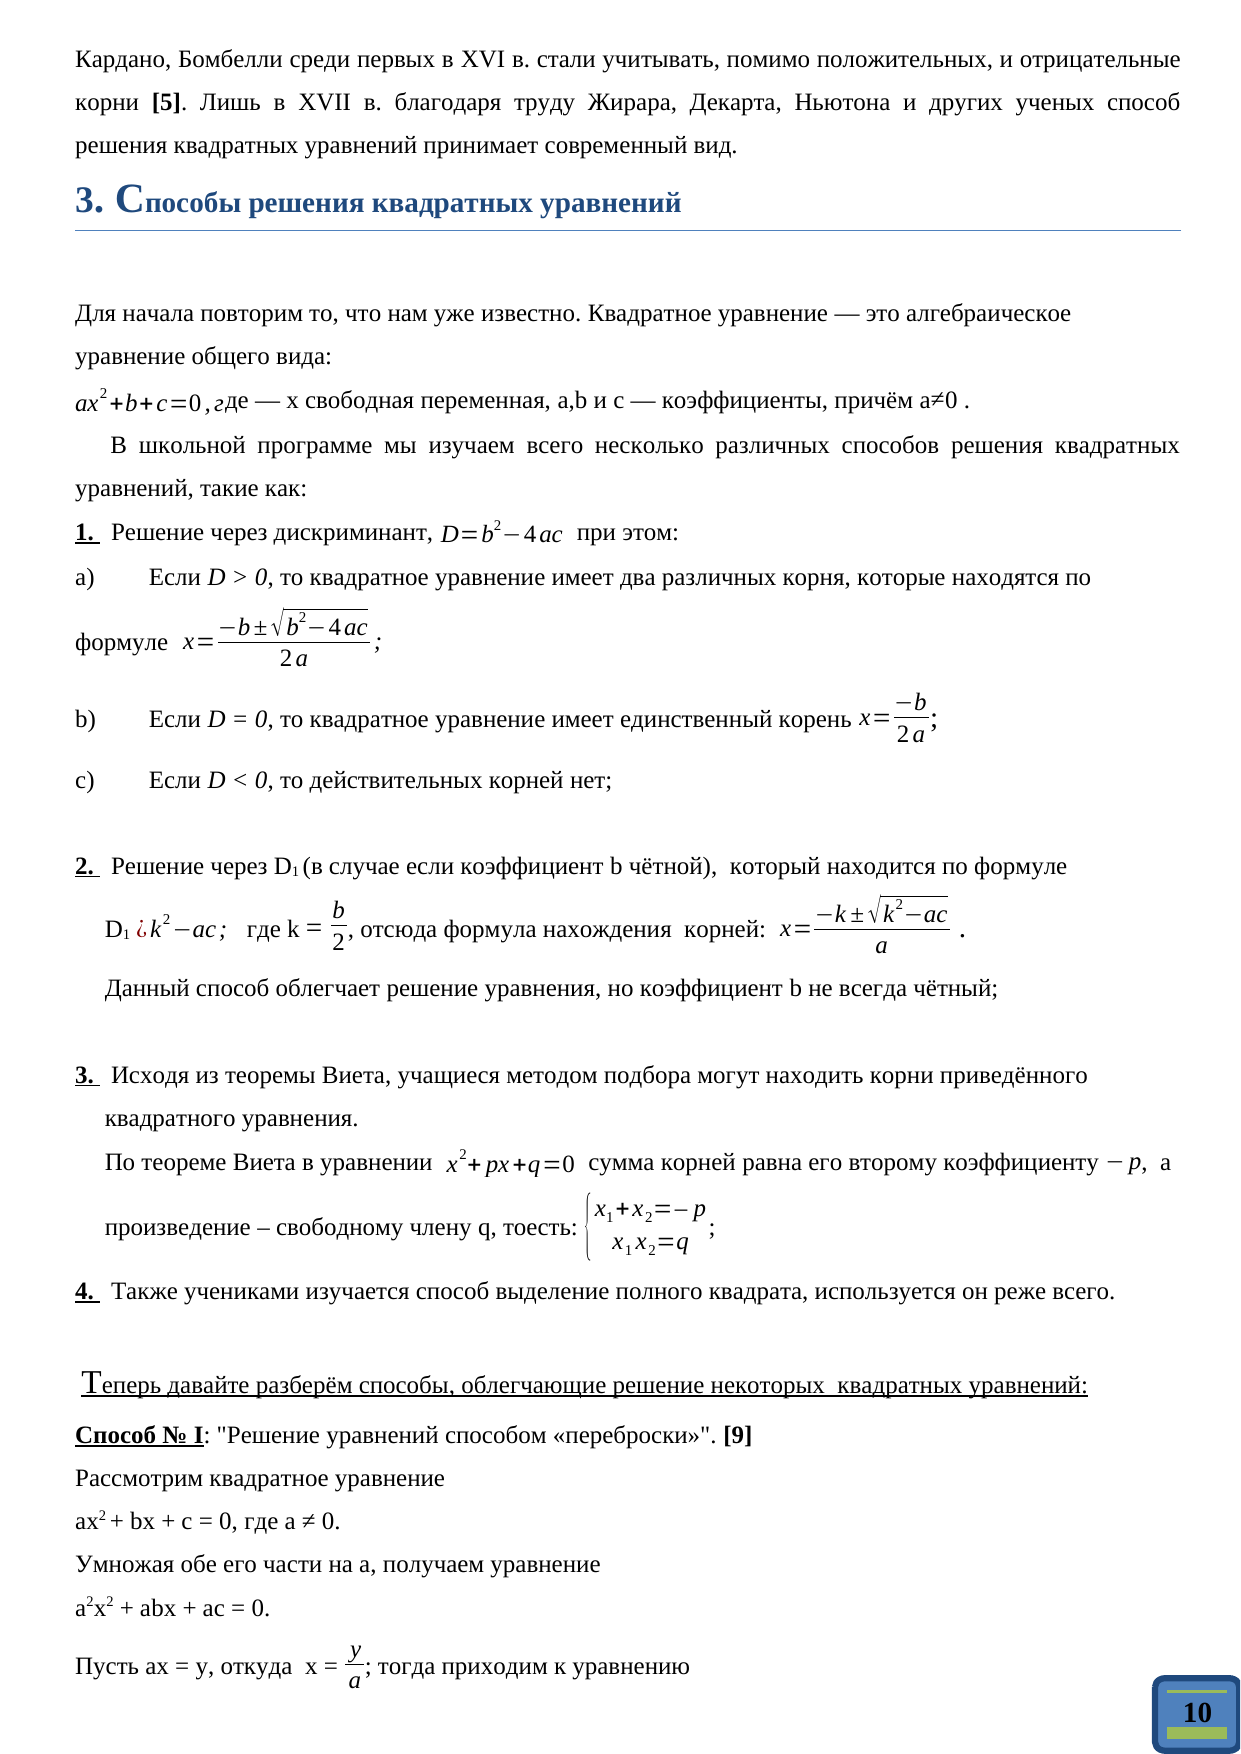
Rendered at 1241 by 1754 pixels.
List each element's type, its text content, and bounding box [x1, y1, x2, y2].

list Способ № I: "Решение уравнений способом «переброски»". [9] [75, 1420, 1181, 1449]
list Решение через дискриминант, при этом: [75, 516, 1181, 547]
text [75, 1463, 1181, 1695]
list Решение через D1 (в случае если коэффициент b чётной), который находится по формуле D1 где k = , отсюда формула нахождения корней: . Данный способ облегчает решение уравнения, но коэффициент b не всегда чётный; [75, 851, 1181, 1002]
list Также учениками изучается способ выделение полного квадрата, используется он реже всего. [75, 1276, 1181, 1305]
list Если D > 0, то квадратное уравнение имеет два различных корня, которые находятся по формуле [75, 562, 1181, 672]
text 3. Способы решения квадратных уравнений [75, 174, 1181, 230]
list Исходя из теоремы Виета, учащиеся методом подбора могут находить корни приведённого квадратного уравнения. По теореме Виета в уравнении сумма корней равна его второму коэффициенту , а произведение – свободному члену q, тоесть: ; [75, 1060, 1181, 1262]
text В школьной программе мы изучаем всего несколько различных способов решения квадратных уравнений, такие как: [75, 430, 1181, 502]
list Если D = 0, то квадратное уравнение имеет единственный корень ; [75, 689, 1181, 748]
text Для начала повторим то, что нам уже известно. Квадратное уравнение — это алгебраическое уравнение общего вида: де — x свободная переменная, a,b и c — коэффициенты, причём a0 . [75, 298, 1181, 416]
text Теперь давайте разберём способы, облегчающие решение некоторых квадратных уравнений: [75, 1363, 1181, 1401]
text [75, 44, 1181, 159]
list Если D < 0, то действительных корней нет; [75, 765, 1181, 793]
